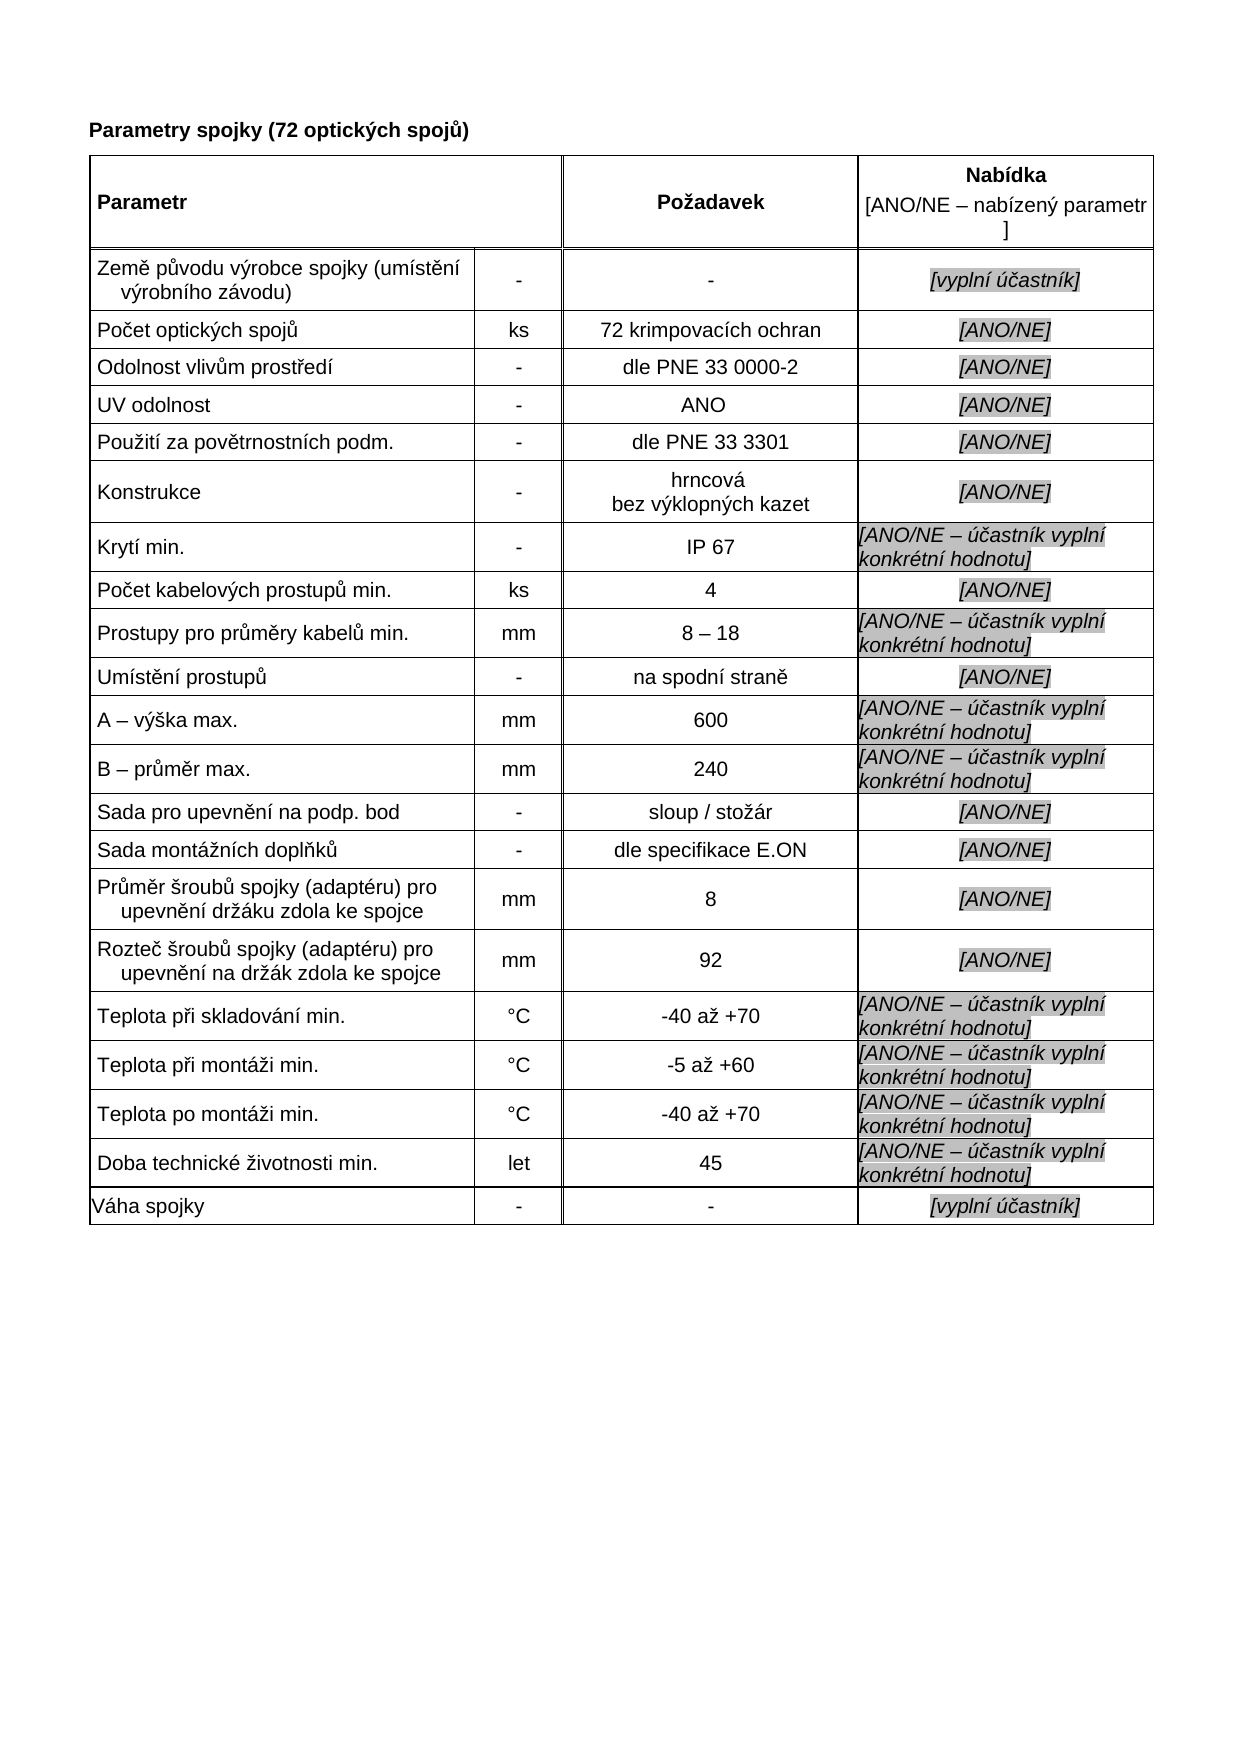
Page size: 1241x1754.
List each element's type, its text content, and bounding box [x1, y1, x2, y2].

table_cell let [475, 1139, 561, 1186]
table_cell mm [475, 869, 561, 929]
table_cell -40 až +70 [564, 1090, 857, 1137]
table_cell [vyplní účastník] [859, 250, 1153, 310]
table_cell 4 [564, 572, 857, 608]
table_cell Teplota při skladování min. [91, 992, 474, 1039]
table_cell mm [475, 696, 561, 744]
table_cell - [475, 349, 561, 385]
table_cell [ANO/NE] [859, 658, 1153, 695]
table_cell [ANO/NE – účastník vyplní konkrétní hodnotu] [859, 1090, 1153, 1137]
table_cell [ANO/NE] [859, 311, 1153, 348]
table_cell Váha spojky [91, 1188, 474, 1224]
table_cell Teplota po montáži min. [91, 1090, 474, 1137]
table_cell ANO [564, 386, 857, 423]
table_cell Sada montážních doplňků [91, 831, 474, 868]
table_cell -40 až +70 [564, 992, 857, 1039]
table_cell - [475, 424, 561, 460]
table_cell [ANO/NE] [859, 831, 1153, 868]
table_cell [ANO/NE – účastník vyplní konkrétní hodnotu] [1031, 745, 1153, 793]
table_cell ks [475, 572, 561, 608]
table_cell [ANO/NE – účastník vyplní konkrétní hodnotu] [1031, 523, 1153, 571]
table_cell [ANO/NE – účastník vyplní konkrétní hodnotu] [859, 1139, 1153, 1186]
table_cell 45 [564, 1139, 857, 1186]
table_header Požadavek [564, 156, 857, 247]
table_cell [vyplní účastník] [859, 1188, 1153, 1224]
table_cell [ANO/NE] [859, 349, 1153, 385]
table_cell [ANO/NE – účastník vyplní konkrétní hodnotu] [1031, 609, 1153, 657]
table_cell Prostupy pro průměry kabelů min. [91, 609, 474, 657]
table_header [474, 156, 561, 247]
table_cell - [475, 386, 561, 423]
table_cell B – průměr max. [91, 745, 474, 793]
table_cell 8 [564, 869, 857, 929]
table_cell Konstrukce [91, 461, 474, 522]
table_cell - [564, 1188, 857, 1224]
table_cell [ANO/NE] [859, 461, 1153, 522]
table_cell 72 krimpovacích ochran [564, 311, 857, 348]
table_cell A – výška max. [91, 696, 474, 744]
table_cell °C [475, 1041, 561, 1088]
table_cell - [475, 831, 561, 868]
table_cell Rozteč šroubů spojky (adaptéru) pro upevnění na držák zdola ke spojce [91, 930, 474, 991]
table_cell mm [475, 609, 561, 657]
table_cell IP 67 [564, 523, 857, 571]
table_cell [ANO/NE] [859, 930, 1153, 991]
table_cell - [475, 1188, 561, 1224]
table_cell dle PNE 33 3301 [564, 424, 857, 460]
table_cell - [475, 250, 561, 310]
table_cell [ANO/NE] [859, 869, 1153, 929]
table_cell - [564, 250, 857, 310]
table_cell - [475, 658, 561, 695]
table_cell dle specifikace E.ON [564, 831, 857, 868]
table_cell Počet optických spojů [91, 311, 474, 348]
table_cell UV odolnost [91, 386, 474, 423]
table_cell - [475, 523, 561, 571]
table_cell [ANO/NE] [859, 572, 1153, 608]
table_cell [ANO/NE – účastník vyplní konkrétní hodnotu] [1031, 992, 1153, 1039]
table_cell Průměr šroubů spojky (adaptéru) pro upevnění držáku zdola ke spojce [91, 869, 474, 929]
table_cell Krytí min. [91, 523, 474, 571]
table_cell dle PNE 33 0000-2 [564, 349, 857, 385]
table_cell Počet kabelových prostupů min. [91, 572, 474, 608]
table_cell ks [475, 311, 561, 348]
table_cell Použití za povětrnostních podm. [91, 424, 474, 460]
table_cell sloup / stožár [564, 794, 857, 830]
table_cell 8 – 18 [564, 609, 857, 657]
table_cell na spodní straně [564, 658, 857, 695]
table_cell hrncová bez výklopných kazet [564, 461, 857, 522]
table_cell Umístění prostupů [91, 658, 474, 695]
table_header Nabídka [ANO/NE – nabízený parametr ] [859, 156, 1153, 247]
table_cell 600 [564, 696, 857, 744]
table_cell °C [475, 992, 561, 1039]
table_cell mm [475, 745, 561, 793]
table_cell Teplota při montáži min. [91, 1041, 474, 1088]
table_cell 92 [564, 930, 857, 991]
table_cell mm [475, 930, 561, 991]
table_cell Doba technické životnosti min. [91, 1139, 474, 1186]
table_cell Sada pro upevnění na podp. bod [91, 794, 474, 830]
table_cell [ANO/NE] [859, 794, 1153, 830]
text Parametry spojky (72 optických spojů) [89, 118, 1092, 142]
table_cell Odolnost vlivům prostředí [91, 349, 474, 385]
table_cell [ANO/NE] [859, 424, 1153, 460]
table_cell [ANO/NE – účastník vyplní konkrétní hodnotu] [1031, 696, 1153, 744]
table_cell - [475, 794, 561, 830]
table_cell Země původu výrobce spojky (umístění výrobního závodu) [91, 250, 474, 310]
table_header Parametr [91, 156, 474, 247]
table_cell [ANO/NE] [859, 386, 1153, 423]
table_cell [ANO/NE – účastník vyplní konkrétní hodnotu] [859, 1041, 1153, 1088]
table_cell -5 až +60 [564, 1041, 857, 1088]
table_cell 240 [564, 745, 857, 793]
table_cell - [475, 461, 561, 522]
table_cell °C [475, 1090, 561, 1137]
